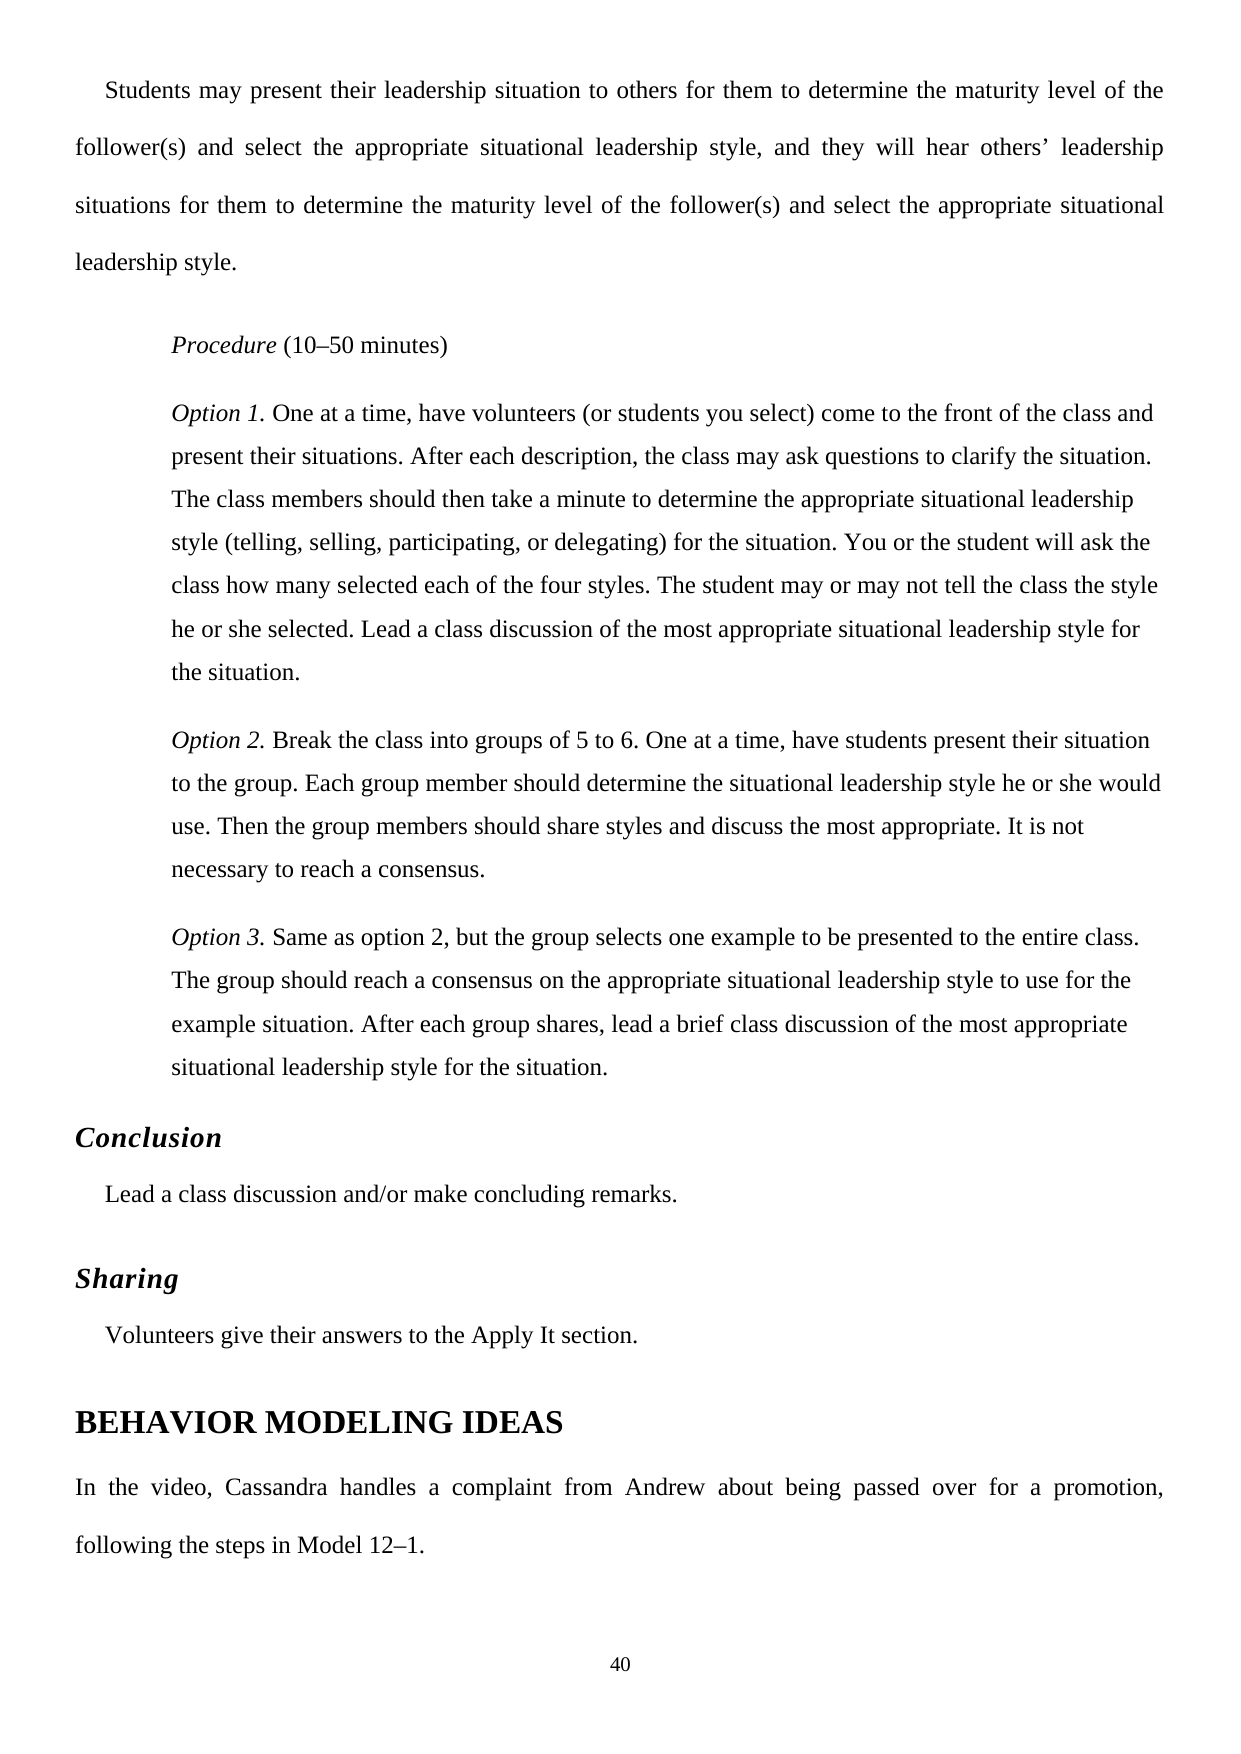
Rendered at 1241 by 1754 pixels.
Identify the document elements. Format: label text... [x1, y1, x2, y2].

text Option 1. One at a time, have volunteers (or students you select) come to the front of the class and present their situations. After each description, the class may ask questions to clarify the situation. The class members should then take a minute to determine the appropriate situational leadership style (telling, selling, participating, or delegating) for the situation. You or the student will ask the class how many selected each of the four styles. The student may or may not tell the class the style he or she selected. Lead a class discussion of the most appropriate situational leadership style for the situation. [171, 398, 1165, 686]
text Lead a class discussion and/or make concluding remarks. [75, 1179, 1165, 1207]
text Volunteers give their answers to the Apply It section. [75, 1320, 1165, 1348]
text Option 2. Break the class into groups of 5 to 6. One at a time, have students present their situation to the group. Each group member should determine the situational leadership style he or she would use. Then the group members should share styles and discuss the most appropriate. It is not necessary to reach a consensus. [171, 725, 1165, 883]
text In the video, Cassandra handles a complaint from Andrew about being passed over for a promotion, following the steps in Model 12–1. [75, 1472, 1165, 1558]
list BEHAVIOR MODELING IDEAS [75, 1402, 1165, 1441]
text Sharing [75, 1261, 1165, 1295]
text Procedure (10–50 minutes) [171, 330, 1165, 359]
text Option 3. Same as option 2, but the group selects one example to be presented to the entire class. The group should reach a consensus on the appropriate situational leadership style to use for the example situation. After each group shares, lead a brief class discussion of the most appropriate situational leadership style for the situation. [171, 922, 1165, 1081]
text Students may present their leadership situation to others for them to determine the maturity level of the follower(s) and select the appropriate situational leadership style, and they will hear others’ leadership situations for them to determine the maturity level of the follower(s) and select the appropriate situational leadership style. [75, 75, 1165, 276]
text Conclusion [75, 1120, 1165, 1153]
